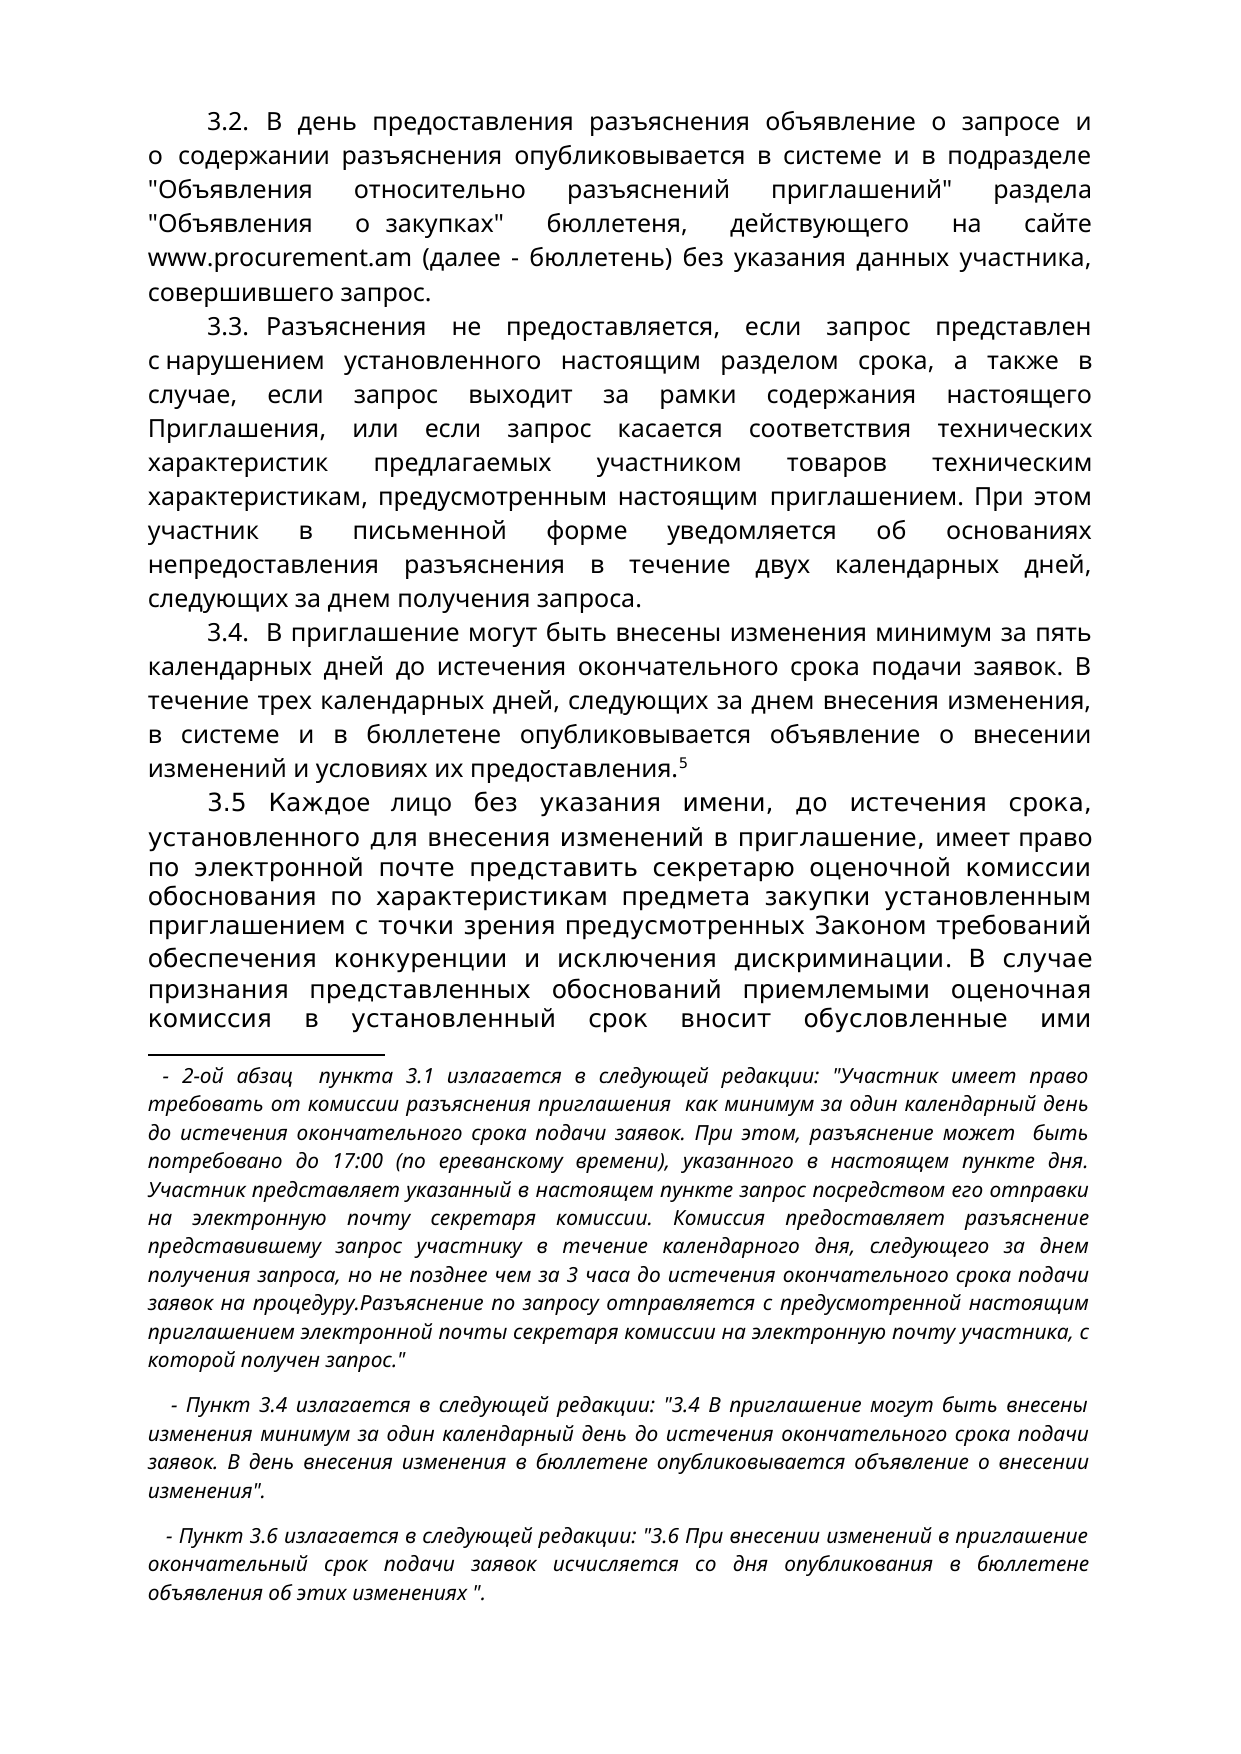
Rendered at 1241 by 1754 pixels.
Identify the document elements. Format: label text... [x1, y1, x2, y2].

text 3.2. В день предоставления разъяснения объявление о запросе и о содержании разъяснения опубликовывается в системе и в подразделе "Объявления относительно разъяснений приглашений" раздела "Объявления о закупках" бюллетеня, действующего на сайте www.procurement.am (далее - бюллетень) без указания данных участника, совершившего запрос. [148, 103, 1092, 308]
text 3.5 Каждое лицо без указания имени, до истечения срока, установленного для внесения изменений в приглашение, имеет право по электронной почте представить секретарю оценочной комиссии обоснования по характеристикам предмета закупки установленным приглашением с точки зрения предусмотренных Законом требований обеспечения конкуренции и исключения дискриминации. В случае признания представленных обоснований приемлемыми оценочная комиссия в установленный срок вносит обусловленные ими изменения в приглашение. [148, 785, 1092, 1033]
text 3.3. Разъяснения не предоставляется, если запрос представлен с нарушением установленного настоящим разделом срока, а также в случае, если запрос выходит за рамки содержания настоящего Приглашения, или если запрос касается соответствия технических характеристик предлагаемых участником товаров техническим характеристикам, предусмотренным настоящим приглашением. При этом участник в письменной форме уведомляется об основаниях непредоставления разъяснения в течение двух календарных дней, следующих за днем получения запроса. [148, 308, 1092, 615]
text 3.4. В приглашение могут быть внесены изменения минимум за пять календарных дней до истечения окончательного срока подачи заявок. В течение трех календарных дней, следующих за днем внесения изменения, в системе и в бюллетене опубликовывается объявление о внесении изменений и условиях их предоставления.5 [148, 615, 1092, 785]
